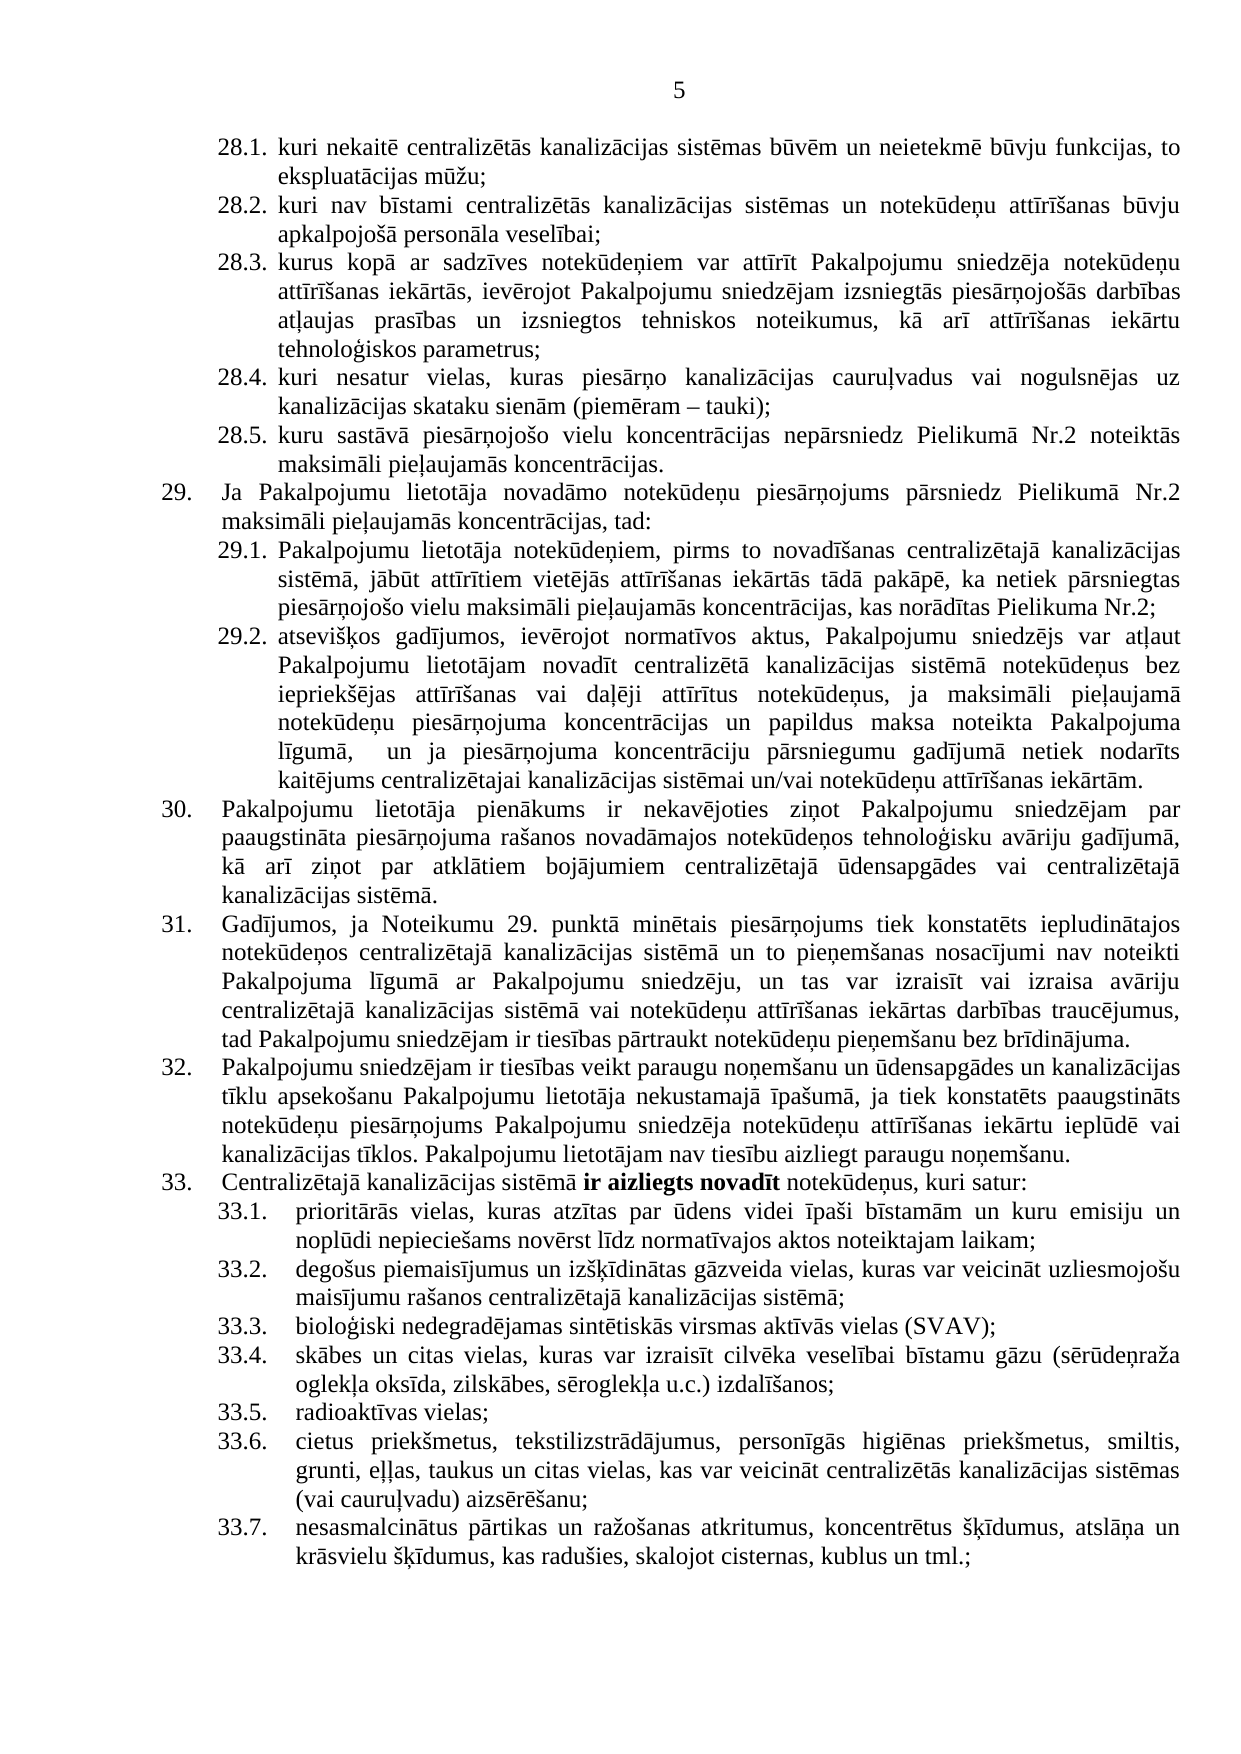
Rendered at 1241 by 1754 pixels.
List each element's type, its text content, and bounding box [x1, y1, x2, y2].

list kuru sastāvā piesārņojošo vielu koncentrācijas nepārsniedz Pielikumā Nr.2 noteiktās maksimāli pieļaujamās koncentrācijas. [217, 420, 1181, 477]
list Pakalpojumu sniedzējam ir tiesības veikt paraugu noņemšanu un ūdensapgādes un kanalizācijas tīklu apsekošanu Pakalpojumu lietotāja nekustamajā īpašumā, ja tiek konstatēts paaugstināts notekūdeņu piesārņojums Pakalpojumu sniedzēja notekūdeņu attīrīšanas iekārtu ieplūdē vai kanalizācijas tīklos. Pakalpojumu lietotājam nav tiesību aizliegt paraugu noņemšanu. [161, 1052, 1181, 1167]
list degošus piemaisījumus un izšķīdinātas gāzveida vielas, kuras var veicināt uzliesmojošu maisījumu rašanos centralizētajā kanalizācijas sistēmā; [217, 1254, 1181, 1311]
list kuri nesatur vielas, kuras piesārņo kanalizācijas cauruļvadus vai nogulsnējas uz kanalizācijas skataku sienām (piemēram – tauki); [217, 362, 1181, 420]
list cietus priekšmetus, tekstilizstrādājumus, personīgās higiēnas priekšmetus, smiltis, grunti, eļļas, taukus un citas vielas, kas var veicināt centralizētās kanalizācijas sistēmas (vai cauruļvadu) aizsērēšanu; [217, 1426, 1181, 1512]
list kurus kopā ar sadzīves notekūdeņiem var attīrīt Pakalpojumu sniedzēja notekūdeņu attīrīšanas iekārtās, ievērojot Pakalpojumu sniedzējam izsniegtās piesārņojošās darbības atļaujas prasības un izsniegtos tehniskos noteikumus, kā arī attīrīšanas iekārtu tehnoloģiskos parametrus; [217, 247, 1181, 362]
list kuri nekaitē centralizētās kanalizācijas sistēmas būvēm un neietekmē būvju funkcijas, to ekspluatācijas mūžu; [217, 132, 1181, 190]
list Centralizētajā kanalizācijas sistēmā ir aizliegts novadīt notekūdeņus, kuri satur: [161, 1167, 1181, 1196]
list radioaktīvas vielas; [217, 1397, 1181, 1426]
list skābes un citas vielas, kuras var izraisīt cilvēka veselībai bīstamu gāzu (sērūdeņraža oglekļa oksīda, zilskābes, sēroglekļa u.c.) izdalīšanos; [217, 1340, 1181, 1397]
list kuri nav bīstami centralizētās kanalizācijas sistēmas un notekūdeņu attīrīšanas būvju apkalpojošā personāla veselībai; [217, 190, 1181, 247]
list prioritārās vielas, kuras atzītas par ūdens videi īpaši bīstamām un kuru emisiju un noplūdi nepieciešams novērst līdz normatīvajos aktos noteiktajam laikam; [217, 1196, 1181, 1254]
list Pakalpojumu lietotāja pienākums ir nekavējoties ziņot Pakalpojumu sniedzējam par paaugstināta piesārņojuma rašanos novadāmajos notekūdeņos tehnoloģisku avāriju gadījumā, kā arī ziņot par atklātiem bojājumiem centralizētajā ūdensapgādes vai centralizētajā kanalizācijas sistēmā. [161, 794, 1181, 909]
list Gadījumos, ja Noteikumu 29. punktā minētais piesārņojums tiek konstatēts iepludinātajos notekūdeņos centralizētajā kanalizācijas sistēmā un to pieņemšanas nosacījumi nav noteikti Pakalpojuma līgumā ar Pakalpojumu sniedzēju, un tas var izraisīt vai izraisa avāriju centralizētajā kanalizācijas sistēmā vai notekūdeņu attīrīšanas iekārtas darbības traucējumus, tad Pakalpojumu sniedzējam ir tiesības pārtraukt notekūdeņu pieņemšanu bez brīdinājuma. [161, 909, 1181, 1052]
list Ja Pakalpojumu lietotāja novadāmo notekūdeņu piesārņojums pārsniedz Pielikumā Nr.2 maksimāli pieļaujamās koncentrācijas, tad: [161, 477, 1181, 535]
list bioloģiski nedegradējamas sintētiskās virsmas aktīvās vielas (SVAV); [217, 1311, 1181, 1340]
list atsevišķos gadījumos, ievērojot normatīvos aktus, Pakalpojumu sniedzējs var atļaut Pakalpojumu lietotājam novadīt centralizētā kanalizācijas sistēmā notekūdeņus bez iepriekšējas attīrīšanas vai daļēji attīrītus notekūdeņus, ja maksimāli pieļaujamā notekūdeņu piesārņojuma koncentrācijas un papildus maksa noteikta Pakalpojuma līgumā, un ja piesārņojuma koncentrāciju pārsniegumu gadījumā netiek nodarīts kaitējums centralizētajai kanalizācijas sistēmai un/vai notekūdeņu attīrīšanas iekārtām. [217, 621, 1181, 794]
list Pakalpojumu lietotāja notekūdeņiem, pirms to novadīšanas centralizētajā kanalizācijas sistēmā, jābūt attīrītiem vietējās attīrīšanas iekārtās tādā pakāpē, ka netiek pārsniegtas piesārņojošo vielu maksimāli pieļaujamās koncentrācijas, kas norādītas Pielikuma Nr.2; [217, 535, 1181, 621]
list nesasmalcinātus pārtikas un ražošanas atkritumus, koncentrētus šķīdumus, atslāņa un krāsvielu šķīdumus, kas radušies, skalojot cisternas, kublus un tml.; [217, 1512, 1181, 1570]
